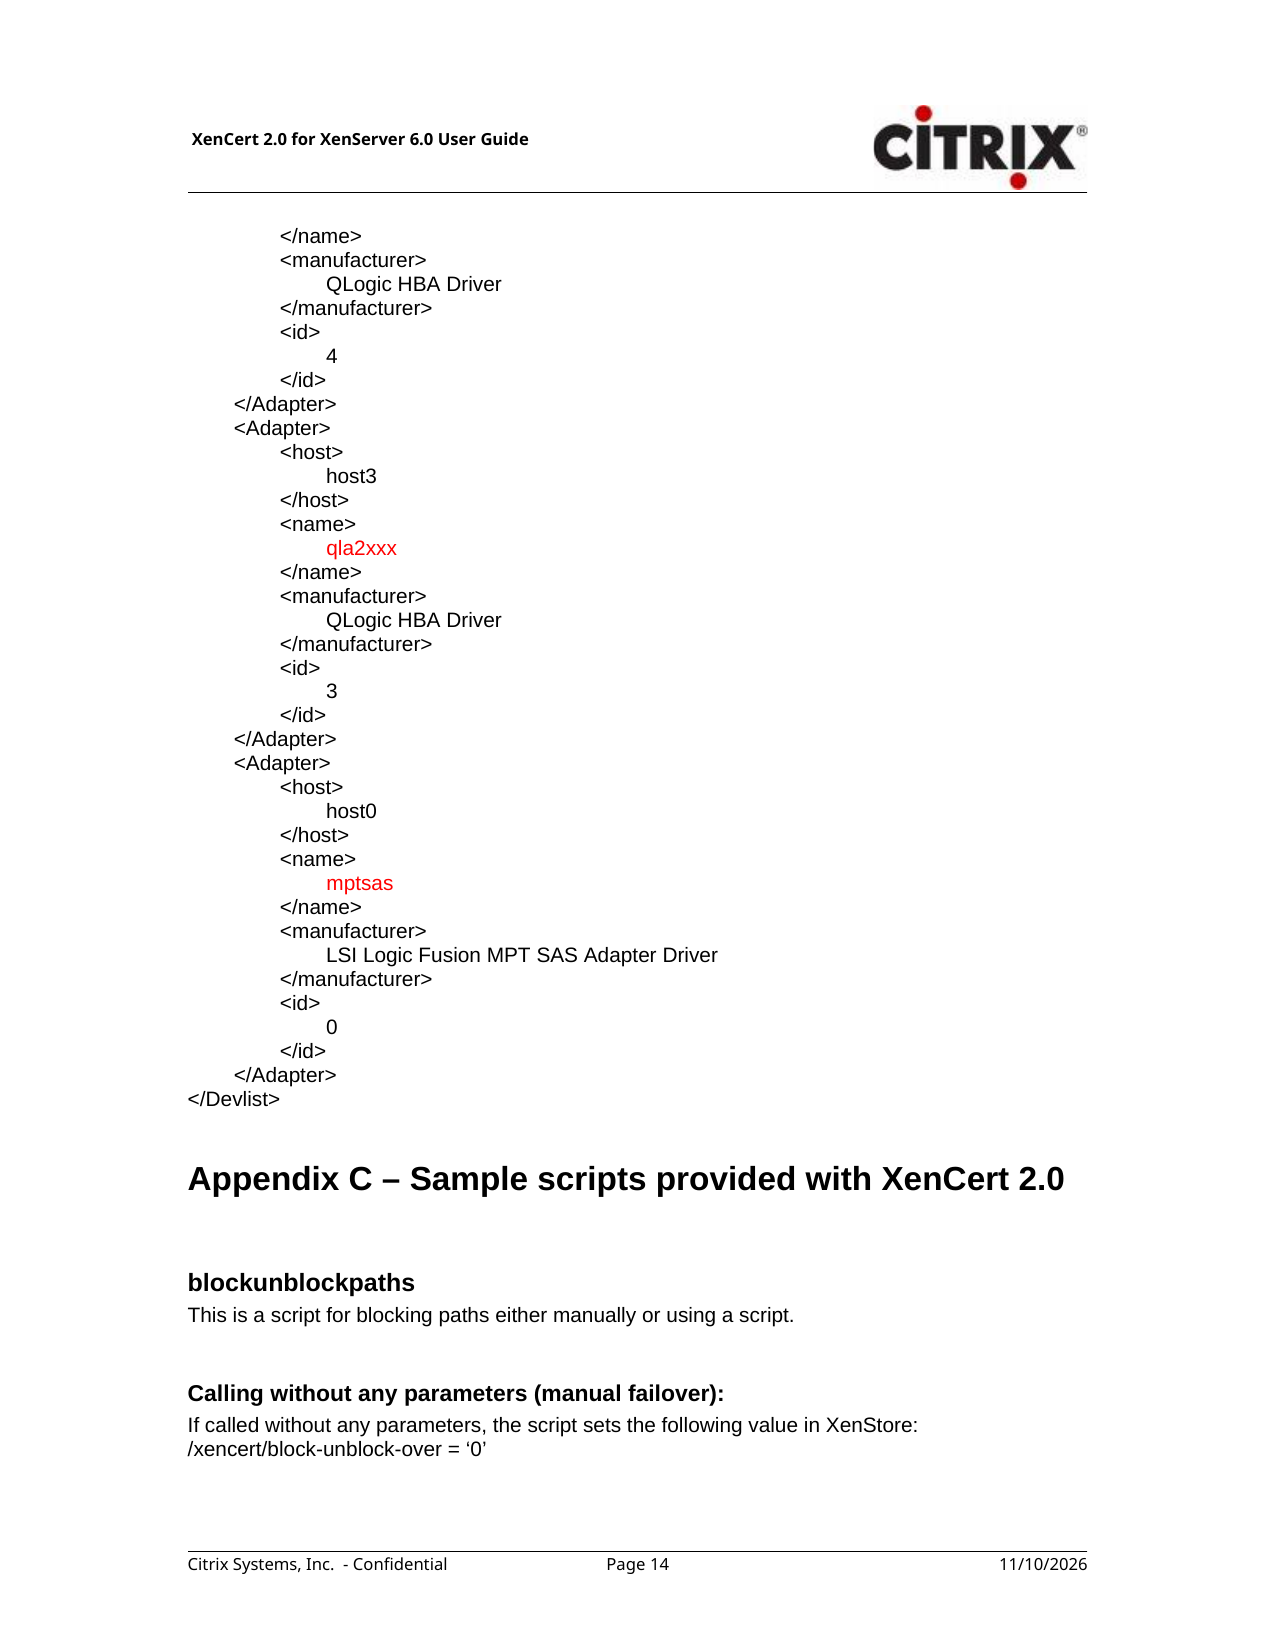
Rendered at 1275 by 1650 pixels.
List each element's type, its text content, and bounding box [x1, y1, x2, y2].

text host3 [187, 464, 1087, 488]
picture [873, 105, 1088, 190]
text <name> [187, 512, 1087, 536]
text This is a script for blocking paths either manually or using a script. [187, 1303, 1087, 1327]
text </Adapter> [187, 392, 1087, 416]
text QLogic HBA Driver [187, 272, 1087, 296]
text <Adapter> [187, 416, 1087, 440]
text 3 [187, 679, 1087, 703]
subtitle blockunblockpaths [187, 1268, 1087, 1296]
text </host> [187, 488, 1087, 512]
text <id> [187, 320, 1087, 344]
text </Adapter> [187, 1063, 1087, 1087]
text </Adapter> [187, 727, 1087, 751]
text 0 [187, 1015, 1087, 1039]
text </id> [187, 703, 1087, 727]
text </manufacturer> [187, 967, 1087, 991]
text <manufacturer> [187, 583, 1087, 607]
subtitle Calling without any parameters (manual failover): [187, 1380, 1087, 1407]
text host0 [187, 799, 1087, 823]
text LSI Logic Fusion MPT SAS Adapter Driver [187, 943, 1087, 967]
text </id> [187, 1039, 1087, 1063]
text </host> [187, 823, 1087, 847]
text qla2xxx [187, 536, 1087, 559]
text If called without any parameters, the script sets the following value in XenStore: [187, 1413, 1087, 1437]
text </name> [187, 224, 1087, 248]
text <Adapter> [187, 751, 1087, 775]
text <manufacturer> [187, 919, 1087, 943]
text <id> [187, 991, 1087, 1015]
text <manufacturer> [187, 248, 1087, 272]
text </manufacturer> [187, 296, 1087, 320]
text <name> [187, 847, 1087, 871]
text <host> [187, 440, 1087, 464]
text </manufacturer> [187, 631, 1087, 655]
text /xencert/block-unblock-over = ‘0’ [187, 1437, 1087, 1461]
subtitle Appendix C – Sample scripts provided with XenCert 2.0 [187, 1159, 1087, 1198]
text </id> [187, 368, 1087, 392]
text 4 [187, 344, 1087, 368]
text </Devlist> [187, 1087, 1087, 1111]
text </name> [187, 895, 1087, 919]
text <host> [187, 775, 1087, 799]
text mptsas [187, 871, 1087, 895]
text QLogic HBA Driver [187, 607, 1087, 631]
text <id> [187, 655, 1087, 679]
text </name> [187, 559, 1087, 583]
